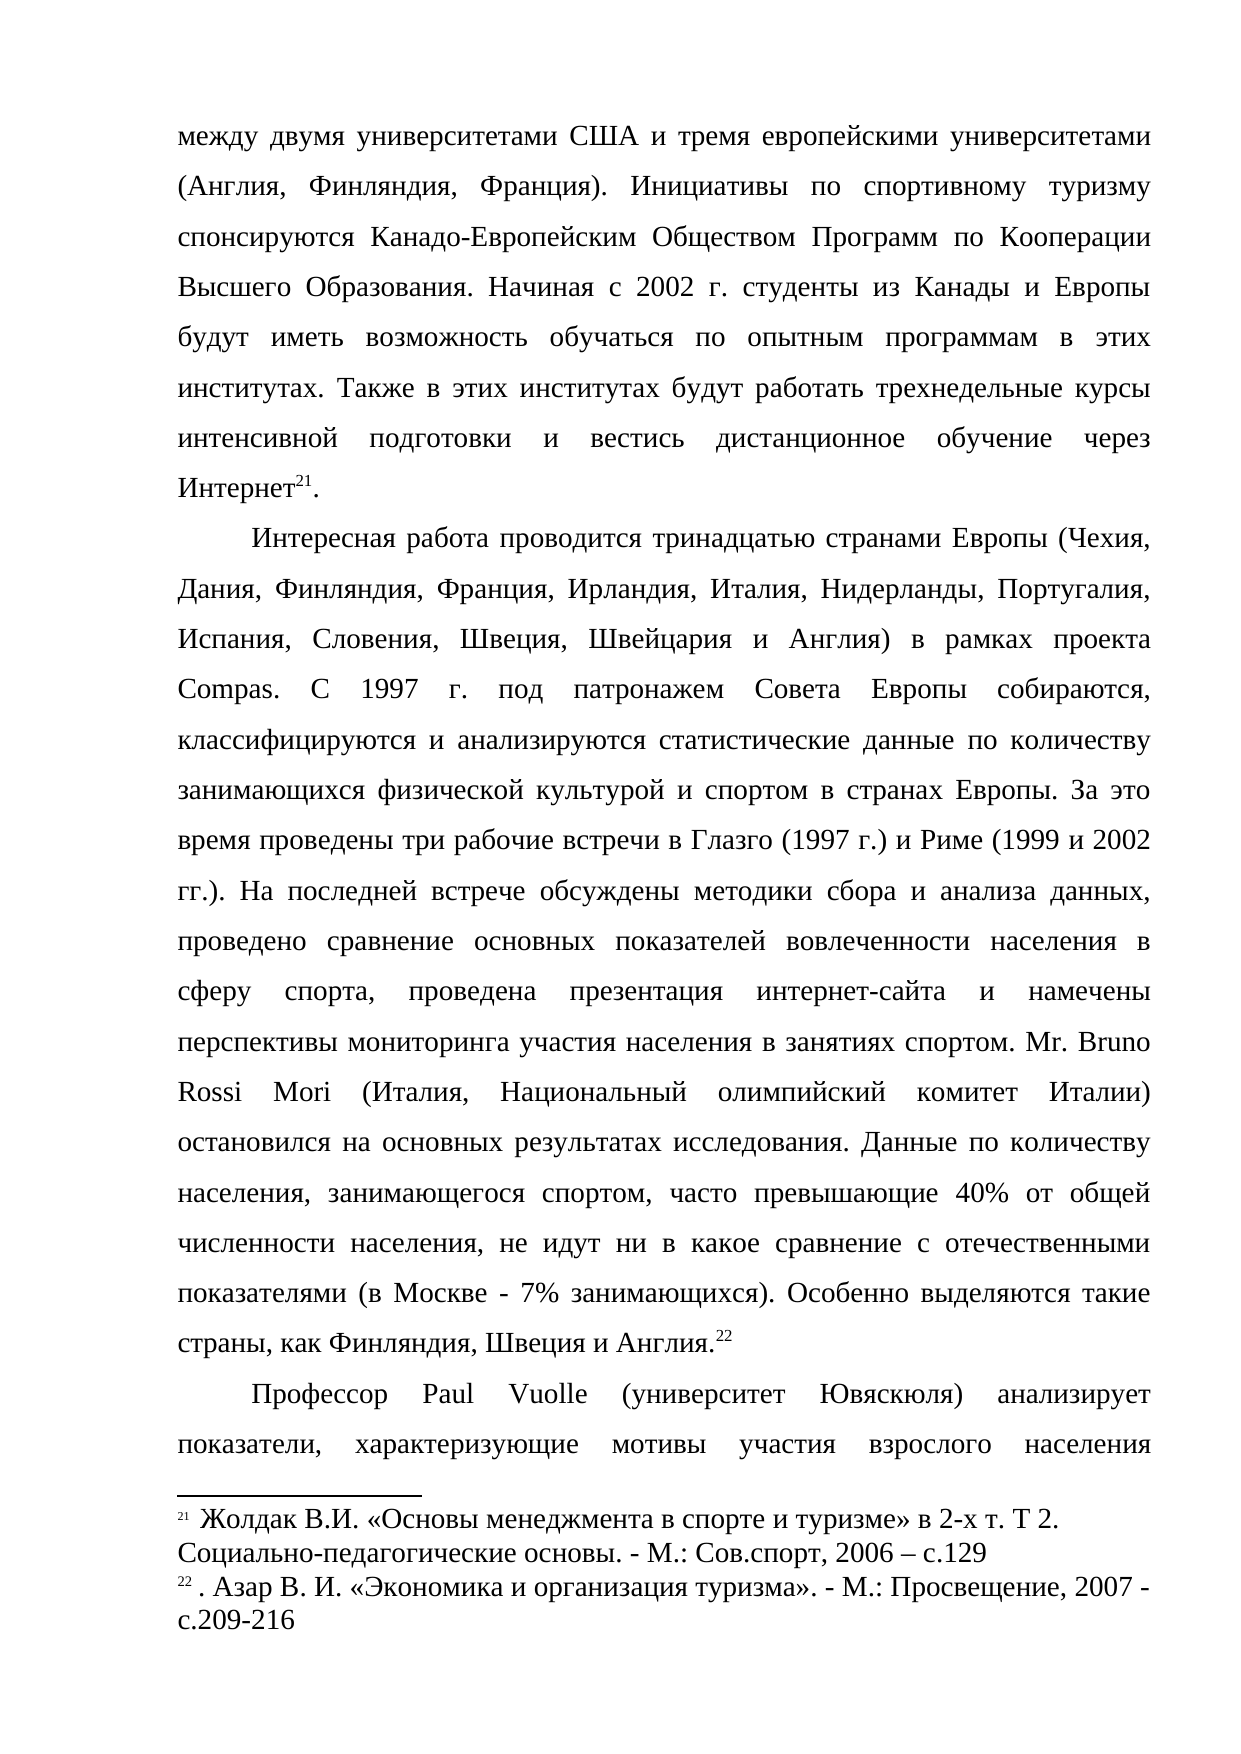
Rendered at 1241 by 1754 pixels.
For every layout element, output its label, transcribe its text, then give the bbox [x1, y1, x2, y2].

text Интересная работа проводится тринадцатью странами Европы (Чехия, Дания, Финляндия, Франция, Ирландия, Италия, Нидерланды, Португалия, Испания, Словения, Швеция, Швейцария и Англия) в рамках проекта Compas. С 1997 г. под патронажем Совета Европы собираются, классифицируются и анализируются статистические данные по количеству занимающихся физической культурой и спортом в странах Европы. За это время проведены три рабочие встречи в Глазго (1997 г.) и Риме (1999 и 2002 гг.). На последней встрече обсуждены методики сбора и анализа данных, проведено сравнение основных показателей вовлеченности населения в сферу спорта, проведена презентация интернет-сайта и намечены перспективы мониторинга участия населения в занятиях спортом. Mr. Bruno Rossi Mori (Италия, Национальный олимпийский комитет Италии) остановился на основных результатах исследования. Данные по количеству населения, занимающегося спортом, часто превышающие 40% от общей численности населения, не идут ни в какое сравнение с отечественными показателями (в Москве - 7% занимающихся). Особенно выделяются такие страны, как Финляндия, Швеция и Англия. [177, 521, 1152, 1359]
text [177, 1376, 1152, 1460]
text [177, 118, 1152, 504]
